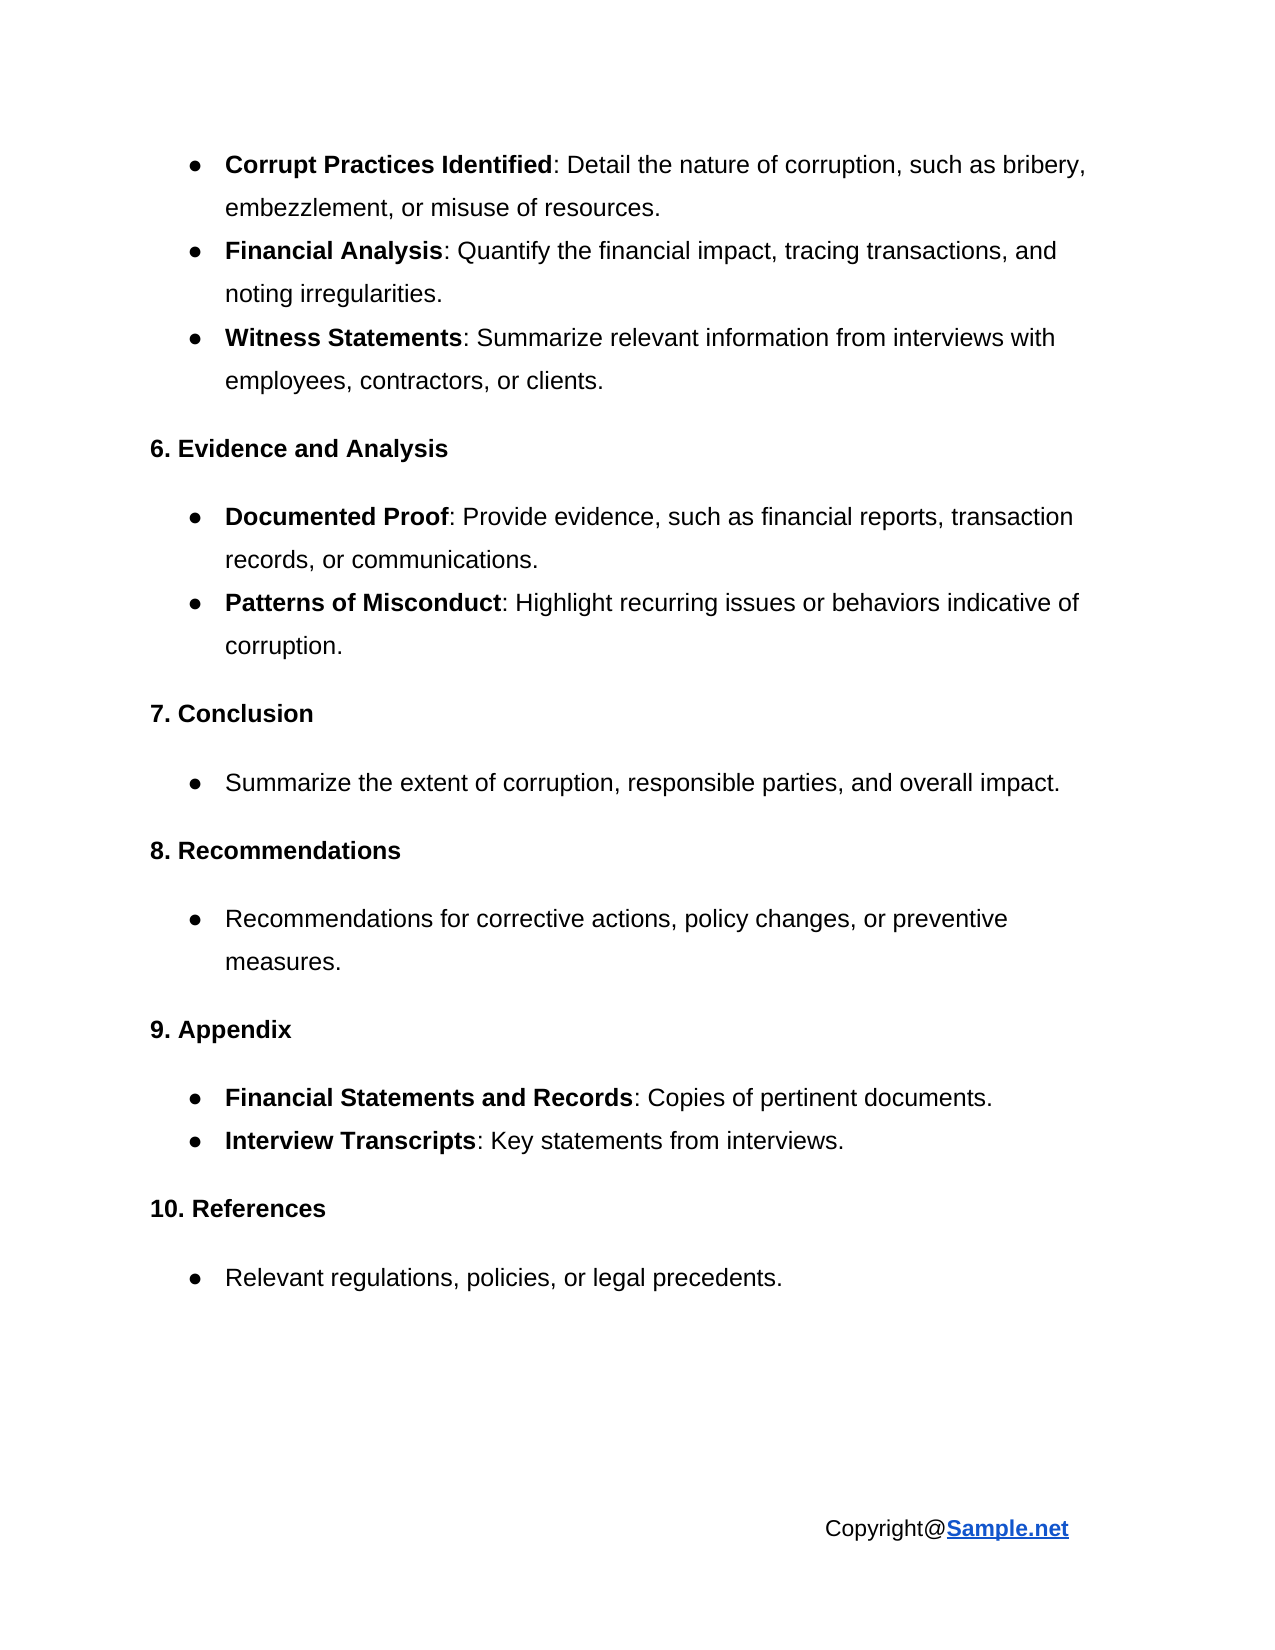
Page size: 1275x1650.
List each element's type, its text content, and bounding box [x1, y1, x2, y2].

text 7. Conclusion [150, 699, 1125, 728]
list Corrupt Practices Identified: Detail the nature of corruption, such as bribery, embezzlement, or misuse of resources. [187, 150, 1125, 222]
list Relevant regulations, policies, or legal precedents. [187, 1262, 1125, 1291]
list Documented Proof: Provide evidence, such as financial reports, transaction records, or communications. [187, 502, 1125, 574]
list Financial Statements and Records: Copies of pertinent documents. [187, 1083, 1125, 1112]
text 9. Appendix [150, 1015, 1125, 1044]
list Witness Statements: Summarize relevant information from interviews with employees, contractors, or clients. [187, 322, 1125, 394]
text 6. Evidence and Analysis [150, 434, 1125, 462]
text 10. References [150, 1194, 1125, 1223]
list Financial Analysis: Quantify the financial impact, tracing transactions, and noting irregularities. [187, 236, 1125, 308]
list Interview Transcripts: Key statements from interviews. [187, 1126, 1125, 1155]
list Patterns of Misconduct: Highlight recurring issues or behaviors indicative of corruption. [187, 588, 1125, 660]
text 8. Recommendations [150, 836, 1125, 864]
list Recommendations for corrective actions, policy changes, or preventive measures. [187, 904, 1125, 976]
list Summarize the extent of corruption, responsible parties, and overall impact. [187, 767, 1125, 796]
